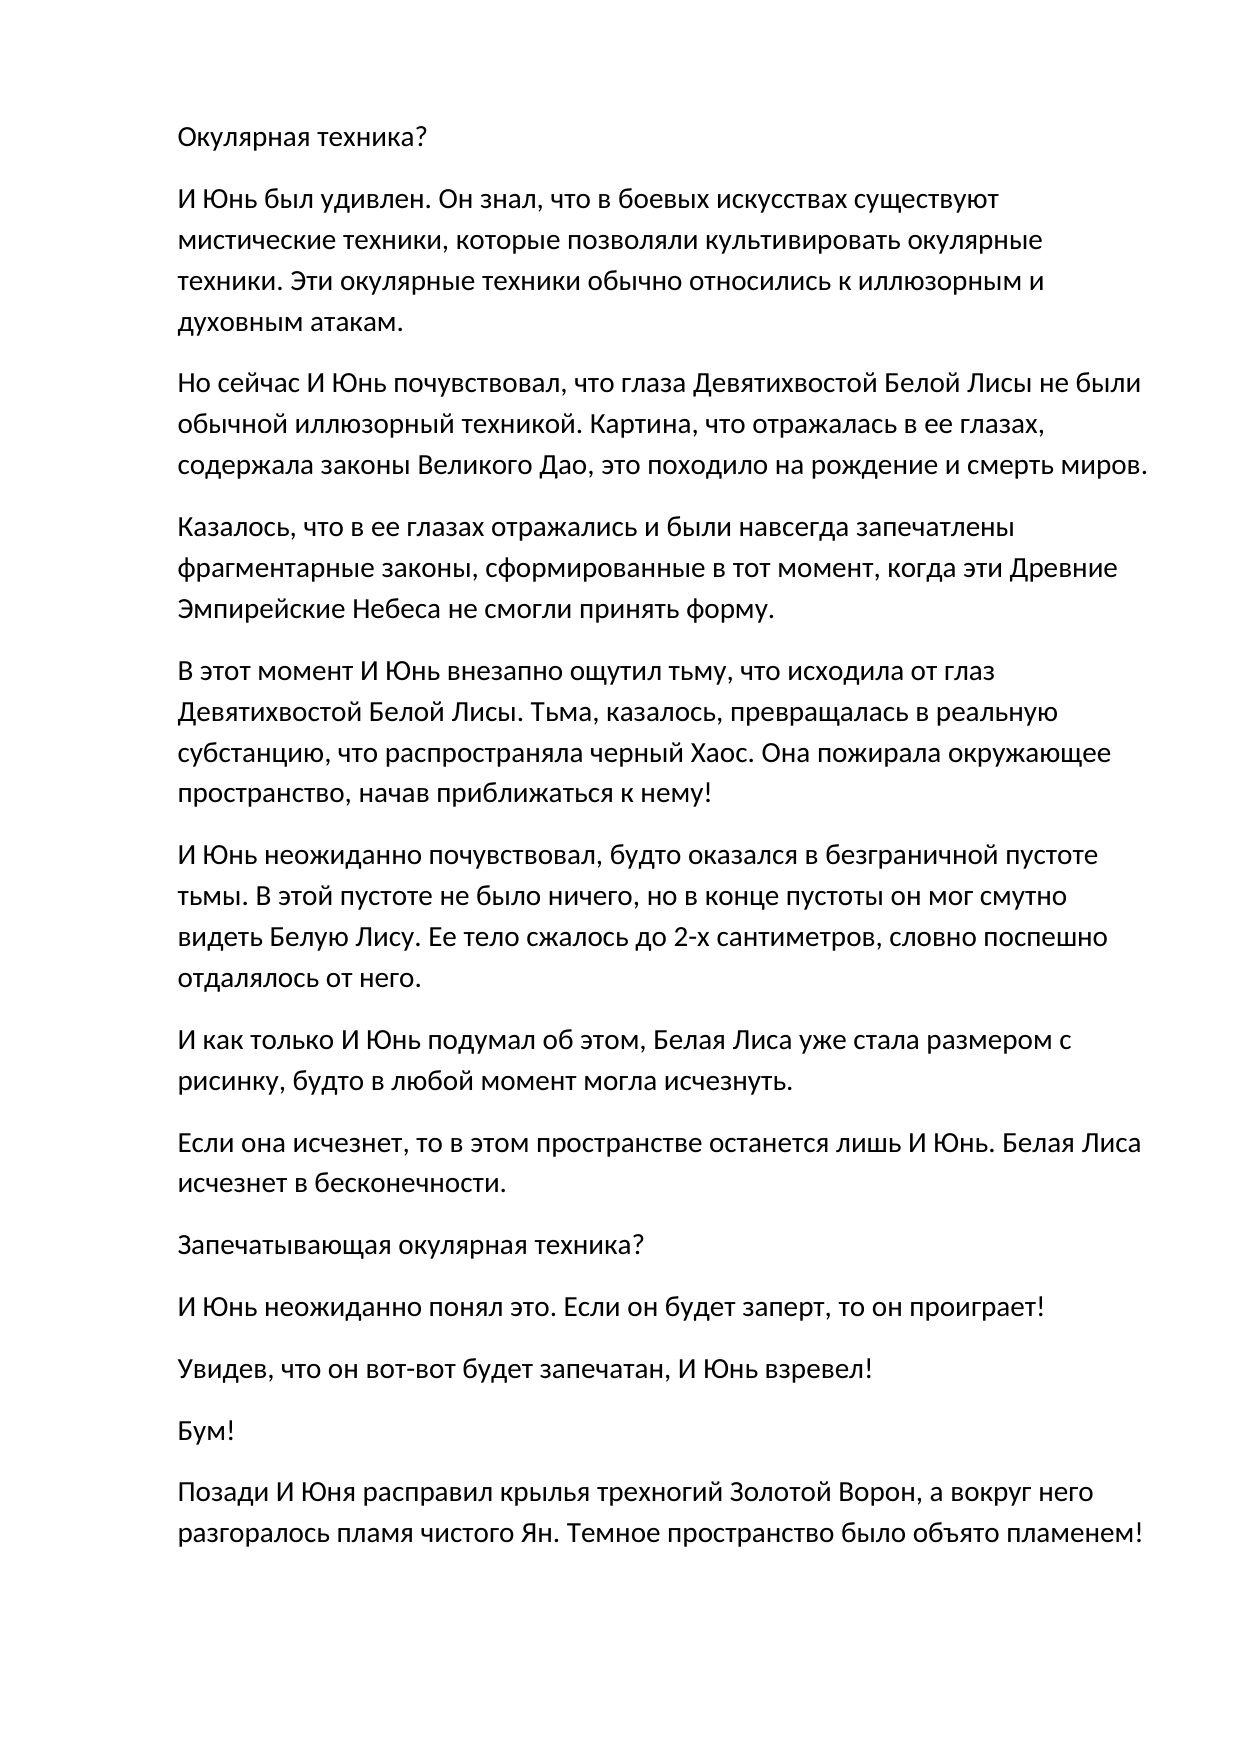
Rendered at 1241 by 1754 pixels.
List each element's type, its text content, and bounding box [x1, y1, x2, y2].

text Но сейчас И Юнь почувствовал, что глаза Девятихвостой Белой Лисы не были обычной иллюзорный техникой. Картина, что отражалась в ее глазах, содержала законы Великого Дао, это походило на рождение и смерть миров. [177, 364, 1152, 482]
text И Юнь был удивлен. Он знал, что в боевых искусствах существуют мистические техники, которые позволяли культивировать окулярные техники. Эти окулярные техники обычно относились к иллюзорным и духовным атакам. [177, 180, 1152, 338]
text Казалось, что в ее глазах отражались и были навсегда запечатлены фрагментарные законы, сформированные в тот момент, когда эти Древние Эмпирейские Небеса не смогли принять форму. [177, 508, 1152, 626]
text Бум! [177, 1412, 1152, 1447]
text Запечатывающая окулярная техника? [177, 1226, 1152, 1262]
text Позади И Юня расправил крылья трехногий Золотой Ворон, а вокруг него разгоралось пламя чистого Ян. Темное пространство было объято пламенем! [177, 1473, 1152, 1550]
text И Юнь неожиданно понял это. Если он будет заперт, то он проиграет! [177, 1288, 1152, 1324]
text И как только И Юнь подумал об этом, Белая Лиса уже стала размером с рисинку, будто в любой момент могла исчезнуть. [177, 1021, 1152, 1097]
text Увидев, что он вот-вот будет запечатан, И Юнь взревел! [177, 1350, 1152, 1386]
text Окулярная техника? [177, 118, 1152, 154]
text Если она исчезнет, то в этом пространстве останется лишь И Юнь. Белая Лиса исчезнет в бесконечности. [177, 1124, 1152, 1200]
text И Юнь неожиданно почувствовал, будто оказался в безграничной пустоте тьмы. В этой пустоте не было ничего, но в конце пустоты он мог смутно видеть Белую Лису. Ее тело сжалось до 2-х сантиметров, словно поспешно отдалялось от него. [177, 836, 1152, 995]
text В этот момент И Юнь внезапно ощутил тьму, что исходила от глаз Девятихвостой Белой Лисы. Тьма, казалось, превращалась в реальную субстанцию, что распространяла черный Хаос. Она пожирала окружающее пространство, начав приближаться к нему! [177, 652, 1152, 810]
